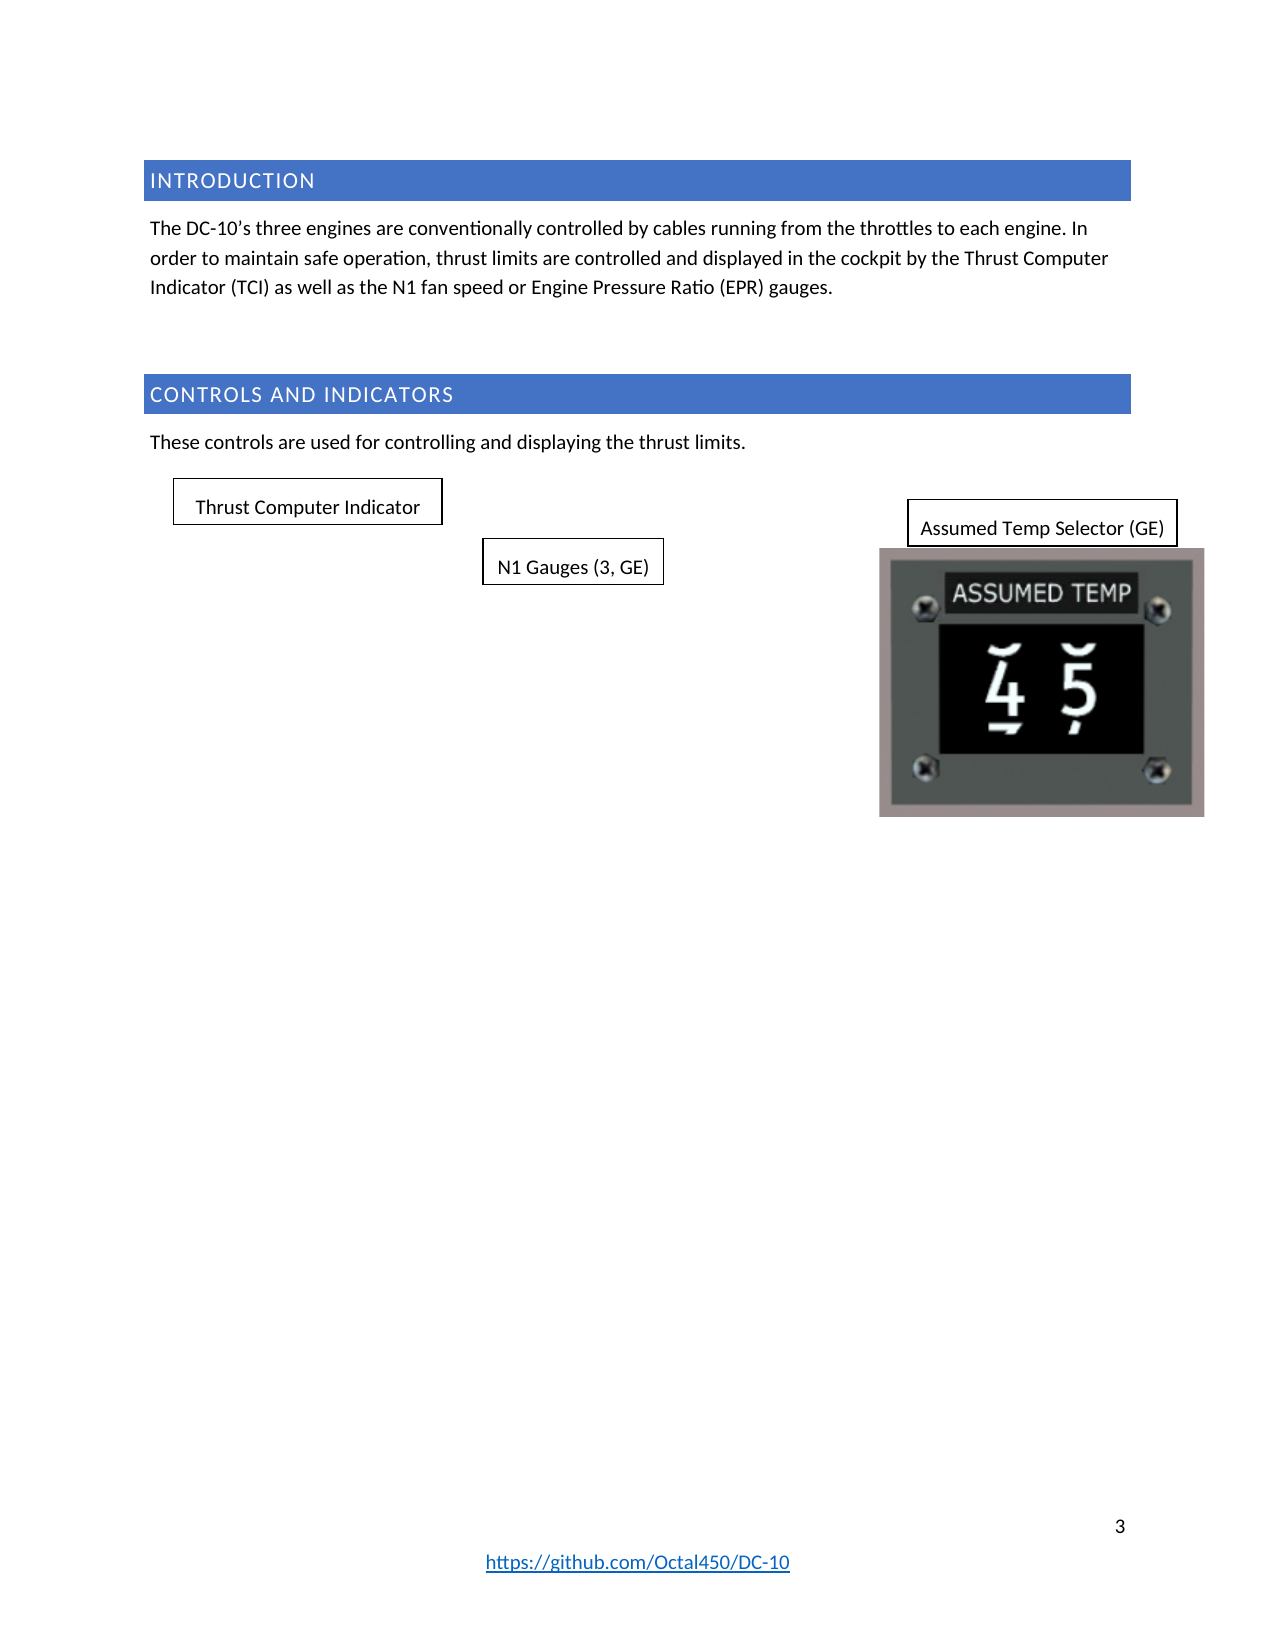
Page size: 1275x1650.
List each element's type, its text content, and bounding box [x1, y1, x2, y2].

subtitle Introduction [150, 167, 1125, 195]
picture [879, 548, 1205, 817]
text These controls are used for controlling and displaying the thrust limits. [150, 429, 1125, 454]
subtitle Controls and Indicators [150, 380, 1125, 408]
text The DC-10’s three engines are conventionally controlled by cables running from the throttles to each engine. In order to maintain safe operation, thrust limits are controlled and displayed in the cockpit by the Thrust Computer Indicator (TCI) as well as the N1 fan speed or Engine Pressure Ratio (EPR) gauges. [150, 216, 1125, 299]
